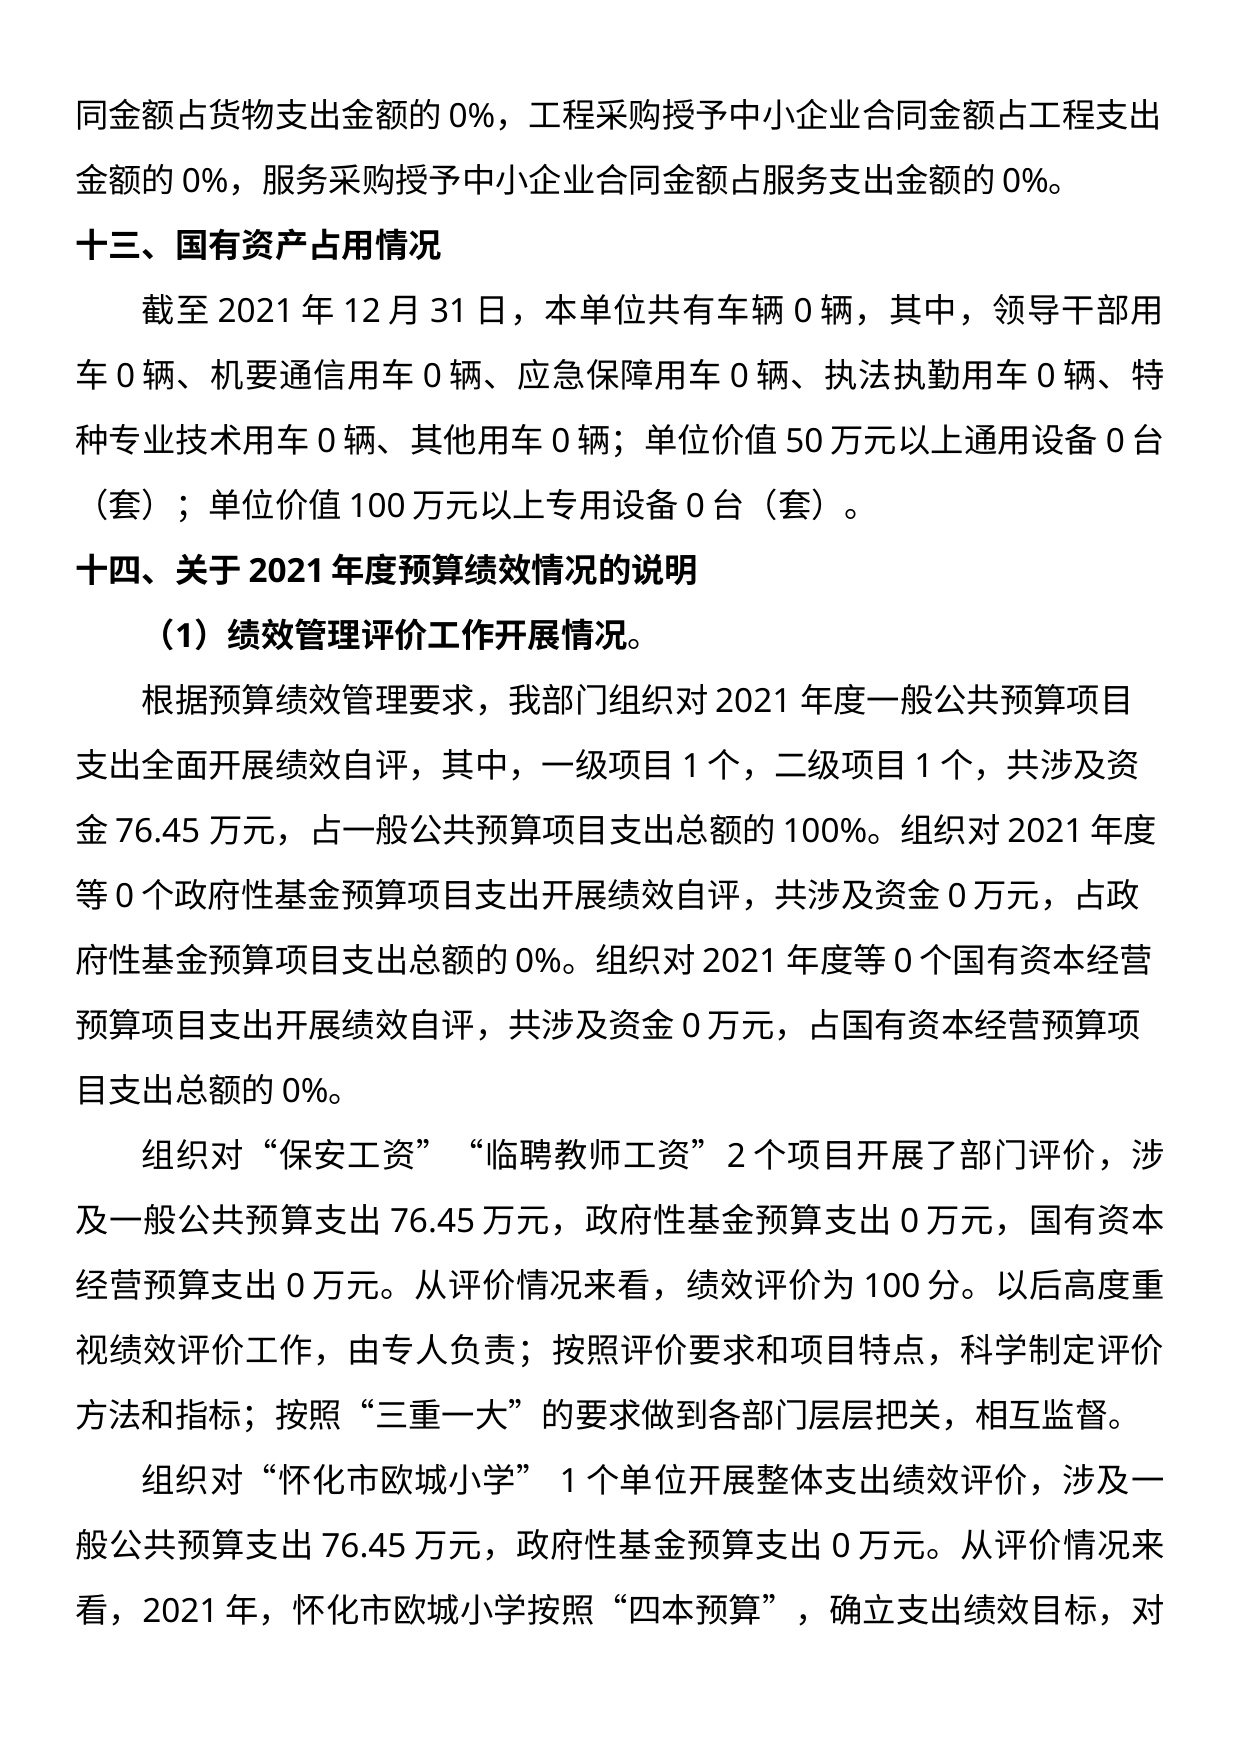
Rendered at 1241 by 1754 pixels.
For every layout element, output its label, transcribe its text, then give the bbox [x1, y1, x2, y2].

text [75, 1446, 1165, 1641]
text 十四、关于2021年度预算绩效情况的说明 [75, 536, 1165, 601]
text 十三、国有资产占用情况 [75, 211, 1165, 276]
text 根据预算绩效管理要求，我部门组织对2021 年度一般公共预算项目支出全面开展绩效自评，其中，一级项目1个，二级项目1个，共涉及资金76.45 万元，占一般公共预算项目支出总额的100%。组织对2021年度等0个政府性基金预算项目支出开展绩效自评，共涉及资金0万元，占政府性基金预算项目支出总额的0%。组织对2021 年度等0个国有资本经营预算项目支出开展绩效自评，共涉及资金0万元，占国有资本经营预算项目支出总额的0%。 [75, 666, 1165, 1121]
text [75, 81, 1165, 211]
text 组织对“保安工资”“临聘教师工资”2个项目开展了部门评价，涉及一般公共预算支出76.45万元，政府性基金预算支出0万元，国有资本经营预算支出0万元。从评价情况来看，绩效评价为100分。以后高度重视绩效评价工作，由专人负责；按照评价要求和项目特点，科学制定评价方法和指标；按照“三重一大”的要求做到各部门层层把关，相互监督。 [75, 1121, 1165, 1446]
text 截至2021年12月31日，本单位共有车辆0辆，其中，领导干部用车0辆、机要通信用车0辆、应急保障用车0辆、执法执勤用车0辆、特种专业技术用车0辆、其他用车0辆；单位价值50万元以上通用设备0台（套）；单位价值100万元以上专用设备0台（套）。 [75, 276, 1165, 536]
text （1）绩效管理评价工作开展情况。 [75, 601, 1165, 666]
